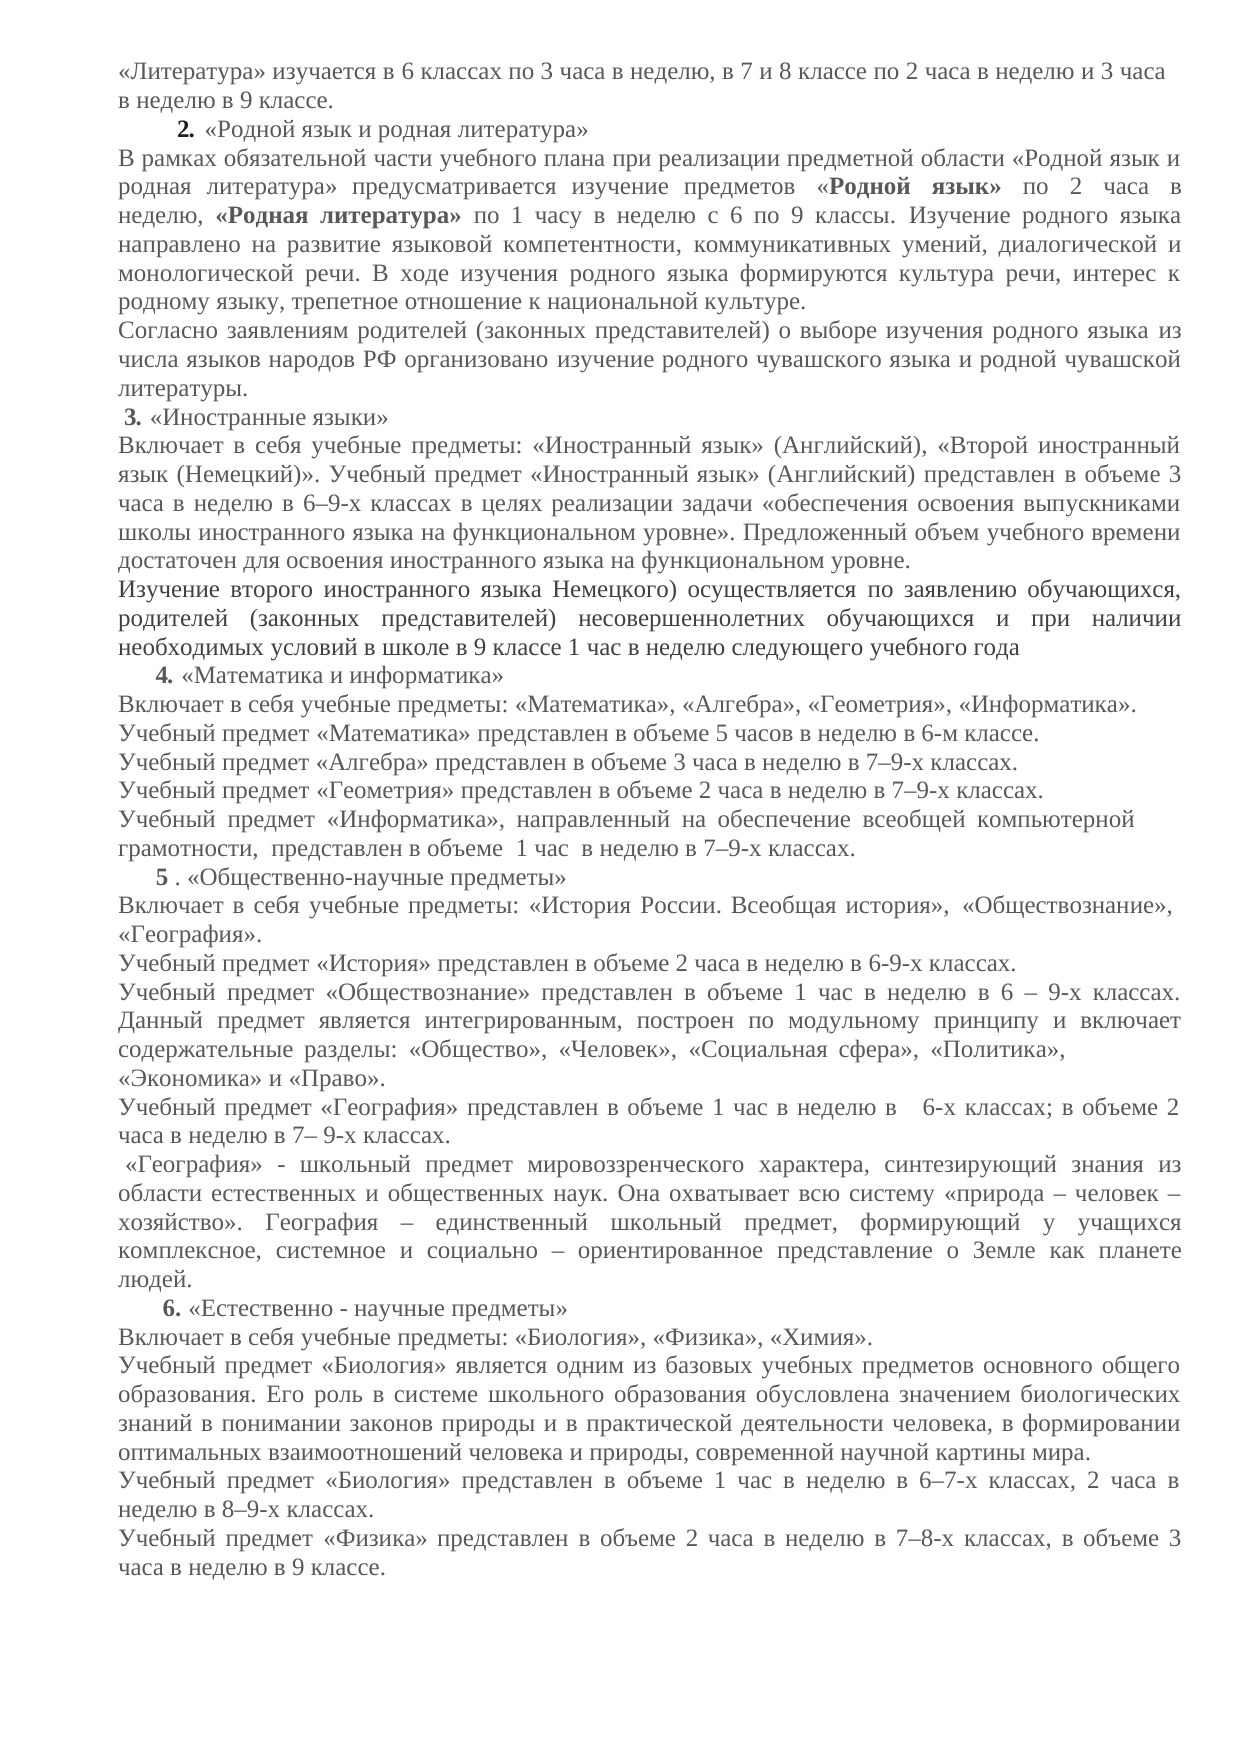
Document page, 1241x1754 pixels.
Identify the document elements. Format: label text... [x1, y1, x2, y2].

text 5 . «Общественно-научные предметы» [156, 862, 1209, 890]
text «Литература» изучается в 6 классах по 3 часа в неделю, в 7 и 8 классе по 2 часа в неделю и 3 часа в неделю в 9 классе. [118, 56, 1167, 114]
text Включает в себя учебные предметы: «История России. Всеобщая история», «Обществознание», [118, 890, 1209, 919]
text В рамках обязательной части учебного плана при реализации предметной области «Родной язык и родная литература» предусматривается изучение предметов «Родной язык» по 2 часа в неделю, «Родная литература» по 1 часу в неделю с 6 по 9 классы. Изучение родного языка направлено на развитие языковой компетентности, коммуникативных умений, диалогической и монологической речи. В ходе изучения родного языка формируются культура речи, интерес к родному языку, трепетное отношение к национальной культуре. [118, 143, 1182, 315]
list «Иностранные языки» [124, 402, 1209, 430]
text «География». [118, 919, 1209, 948]
list «Родной язык и родная литература» [177, 114, 1209, 143]
text Согласно заявлениям родителей (законных представителей) о выборе изучения родного языка из числа языков народов РФ организовано изучение родного чувашского языка и родной чувашской литературы. [118, 315, 1181, 402]
text «География» - школьный предмет мировоззренческого характера, синтезирующий знания из области естественных и общественных наук. Она охватывает всю систему «природа – человек – хозяйство». География – единственный школьный предмет, формирующий у учащихся комплексное, системное и социально – ориентированное представление о Земле как планете людей. [118, 1149, 1182, 1293]
list «Естественно - научные предметы» [162, 1293, 1209, 1322]
text Включает в себя учебные предметы: «Иностранный язык» (Английский), «Второй иностранный язык (Немецкий)». Учебный предмет «Иностранный язык» (Английский) представлен в объеме 3 часа в неделю в 6–9-х классах в целях реализации задачи «обеспечения освоения выпускниками школы иностранного языка на функциональном уровне». Предложенный объем учебного времени достаточен для освоения иностранного языка на функциональном уровне. [118, 430, 1181, 574]
text Изучение второго иностранного языка Немецкого) осуществляется по заявлению обучающихся, родителей (законных представителей) несовершеннолетних обучающихся и при наличии необходимых условий в школе в 9 классе 1 час в неделю следующего учебного года [118, 574, 1181, 660]
text Учебный предмет «География» представлен в объеме 1 час в неделю в 6-х классах; в объеме 2 часа в неделю в 7– 9-х классах. [118, 1092, 1181, 1149]
text «Экономика» и «Право». [118, 1063, 1209, 1092]
list «Математика и информатика» [155, 660, 1209, 689]
text Включает в себя учебные предметы: «Математика», «Алгебра», «Геометрия», «Информатика». Учебный предмет «Математика» представлен в объеме 5 часов в неделю в 6-м классе. [118, 689, 1209, 747]
text Учебный предмет «Алгебра» представлен в объеме 3 часа в неделю в 7–9-х классах. Учебный предмет «Геометрия» представлен в объеме 2 часа в неделю в 7–9-х классах. [118, 747, 1066, 804]
text Учебный предмет «Биология» является одним из базовых учебных предметов основного общего образования. Его роль в системе школьного образования обусловлена значением биологических знаний в понимании законов природы и в практической деятельности человека, в формировании оптимальных взаимоотношений человека и природы, современной научной картины мира. [118, 1350, 1182, 1465]
text Учебный предмет «История» представлен в объеме 2 часа в неделю в 6-9-х классах. [118, 948, 1209, 977]
text Включает в себя учебные предметы: «Биология», «Физика», «Химия». [118, 1322, 1209, 1350]
text Учебный предмет «Физика» представлен в объеме 2 часа в неделю в 7–8-х классах, в объеме 3 часа в неделю в 9 классе. [118, 1523, 1181, 1580]
text Учебный предмет «Биология» представлен в объеме 1 час в неделю в 6–7-х классах, 2 часа в неделю в 8–9-х классах. [118, 1465, 1181, 1523]
text Учебный предмет «Обществознание» представлен в объеме 1 час в неделю в 6 – 9-х классах. Данный предмет является интегрированным, построен по модульному принципу и включает содержательные разделы: «Общество», «Человек», «Социальная сфера», «Политика», [118, 977, 1182, 1063]
text Учебный предмет «Информатика», направленный на обеспечение всеобщей компьютерной грамотности, представлен в объеме 1 час в неделю в 7–9-х классах. [118, 804, 1209, 862]
